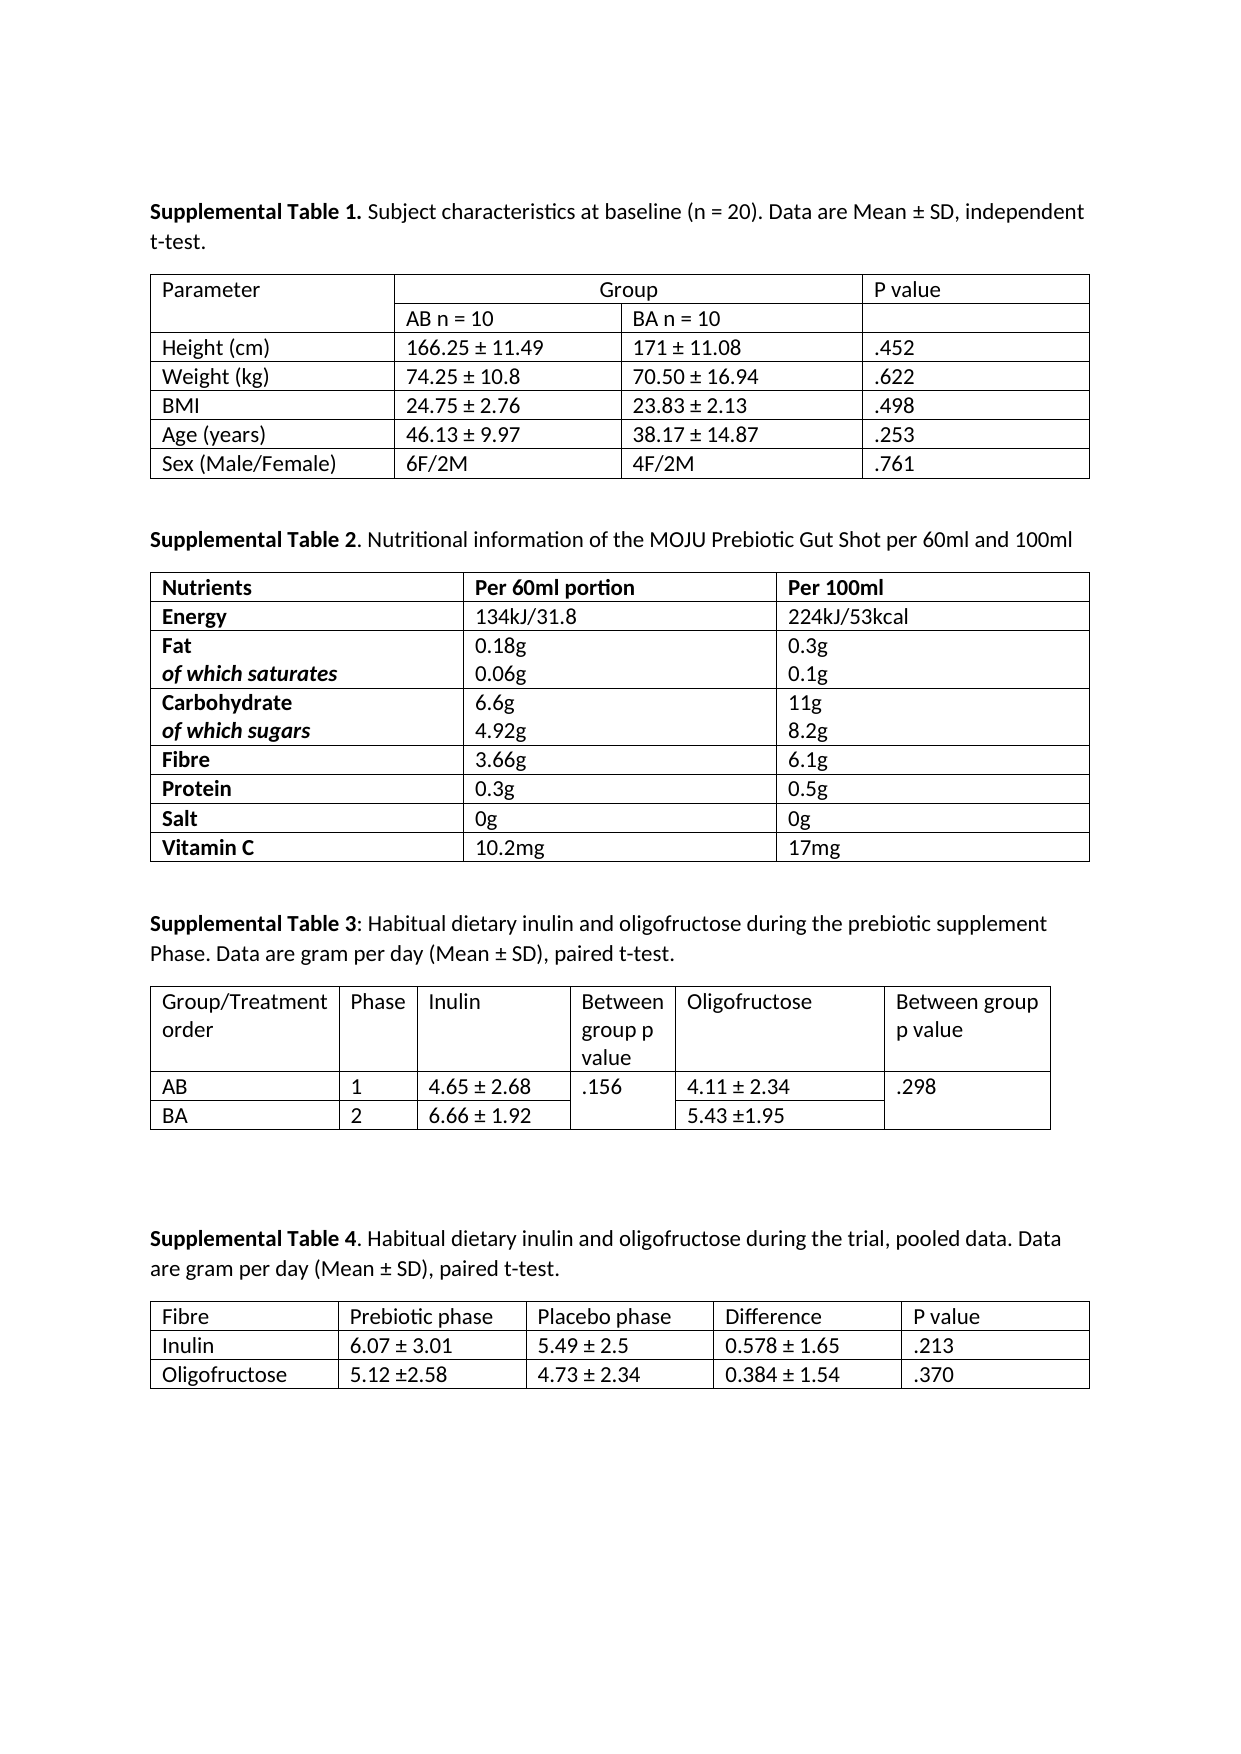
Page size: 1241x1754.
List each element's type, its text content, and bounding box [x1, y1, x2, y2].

table_cell [863, 304, 1089, 332]
table_cell 6.6g 4.92g [464, 689, 776, 744]
table_cell 0.5g [777, 775, 1089, 803]
table_header Phase [340, 987, 417, 1071]
table_cell 70.50 ± 16.94 [622, 362, 862, 390]
table_header P value [863, 275, 1089, 303]
table_cell Energy [151, 602, 463, 630]
table_header Per 60ml portion [464, 573, 776, 601]
table_cell 0.18g 0.06g [464, 631, 776, 687]
table_header Between group p value [885, 987, 1050, 1071]
table_cell 171 ± 11.08 [622, 333, 862, 361]
table_header Prebiotic phase [339, 1302, 526, 1330]
table_cell .622 [863, 362, 1089, 390]
table_header Parameter [151, 275, 394, 332]
table_cell 0g [777, 804, 1089, 832]
table_cell Salt [151, 804, 463, 832]
table_cell 23.83 ± 2.13 [622, 391, 862, 419]
table_cell AB [151, 1072, 339, 1100]
table_cell 134kJ/31.8 [464, 602, 776, 630]
table_cell 0.3g [464, 775, 776, 803]
table_cell 2 [340, 1101, 417, 1129]
table_cell .253 [863, 420, 1089, 448]
table_cell 0.3g 0.1g [777, 631, 1089, 687]
table_cell 5.43 ±1.95 [676, 1101, 884, 1129]
text Supplemental Table 1. Subject characteristics at baseline (n = 20). Data are Mean ± SD, independent t-test. [150, 197, 1090, 255]
table_cell Age (years) [151, 420, 394, 448]
table_cell 4.73 ± 2.34 [527, 1360, 713, 1388]
table_cell 11g 8.2g [777, 689, 1089, 744]
table_cell .761 [863, 449, 1089, 477]
table_header Between group p value [571, 987, 675, 1071]
table_cell BA n = 10 [622, 304, 862, 332]
table_cell Oligofructose [151, 1360, 338, 1388]
text Supplemental Table 3: Habitual dietary inulin and oligofructose during the prebiotic supplement Phase. Data are gram per day (Mean ± SD), paired t-test. [150, 909, 1090, 967]
table_cell 6.66 ± 1.92 [418, 1101, 570, 1129]
table_cell 5.49 ± 2.5 [527, 1331, 713, 1359]
table_cell .156 [571, 1072, 675, 1129]
table_cell .298 [885, 1072, 1050, 1129]
table_header P value [902, 1302, 1089, 1330]
text Supplemental Table 2. Nutritional information of the MOJU Prebiotic Gut Shot per 60ml and 100ml [150, 525, 1090, 553]
table_header Nutrients [151, 573, 463, 601]
table_cell 0g [464, 804, 776, 832]
table_header Placebo phase [527, 1302, 713, 1330]
table_cell AB n = 10 [395, 304, 621, 332]
table_cell 38.17 ± 14.87 [622, 420, 862, 448]
table_cell Height (cm) [151, 333, 394, 361]
table_cell 3.66g [464, 746, 776, 773]
table_cell 10.2mg [464, 833, 776, 861]
table_cell 0.578 ± 1.65 [714, 1331, 901, 1359]
table_cell Vitamin C [151, 833, 463, 861]
table_cell 4.11 ± 2.34 [676, 1072, 884, 1100]
table_header Difference [714, 1302, 901, 1330]
table_cell 4F/2M [622, 449, 862, 477]
table_cell 1 [340, 1072, 417, 1100]
table_cell 224kJ/53kcal [777, 602, 1089, 630]
table_cell 24.75 ± 2.76 [395, 391, 621, 419]
table_cell Fibre [151, 746, 463, 773]
table_header Group [395, 275, 862, 303]
table_cell BMI [151, 391, 394, 419]
table_header Per 100ml [777, 573, 1089, 601]
table_cell Sex (Male/Female) [151, 449, 394, 477]
table_cell Fat of which saturates [151, 631, 463, 687]
table_cell 6.07 ± 3.01 [339, 1331, 526, 1359]
table_cell 74.25 ± 10.8 [395, 362, 621, 390]
table_cell .452 [863, 333, 1089, 361]
table_cell .370 [902, 1360, 1089, 1388]
table_header Group/Treatment order [151, 987, 339, 1071]
table_cell 4.65 ± 2.68 [418, 1072, 570, 1100]
table_cell 6.1g [777, 746, 1089, 773]
table_header Fibre [151, 1302, 338, 1330]
table_cell 17mg [777, 833, 1089, 861]
table_cell 5.12 ±2.58 [339, 1360, 526, 1388]
table_cell 6F/2M [395, 449, 621, 477]
table_cell BA [151, 1101, 339, 1129]
table_cell 46.13 ± 9.97 [395, 420, 621, 448]
table_header Oligofructose [676, 987, 884, 1071]
table_cell Weight (kg) [151, 362, 394, 390]
table_cell .213 [902, 1331, 1089, 1359]
text Supplemental Table 4. Habitual dietary inulin and oligofructose during the trial, pooled data. Data are gram per day (Mean ± SD), paired t-test. [150, 1224, 1090, 1282]
table_cell 166.25 ± 11.49 [395, 333, 621, 361]
table_cell Protein [151, 775, 463, 803]
table_cell 0.384 ± 1.54 [714, 1360, 901, 1388]
table_cell .498 [863, 391, 1089, 419]
table_cell Carbohydrate of which sugars [151, 689, 463, 744]
table_header Inulin [418, 987, 570, 1071]
table_cell Inulin [151, 1331, 338, 1359]
